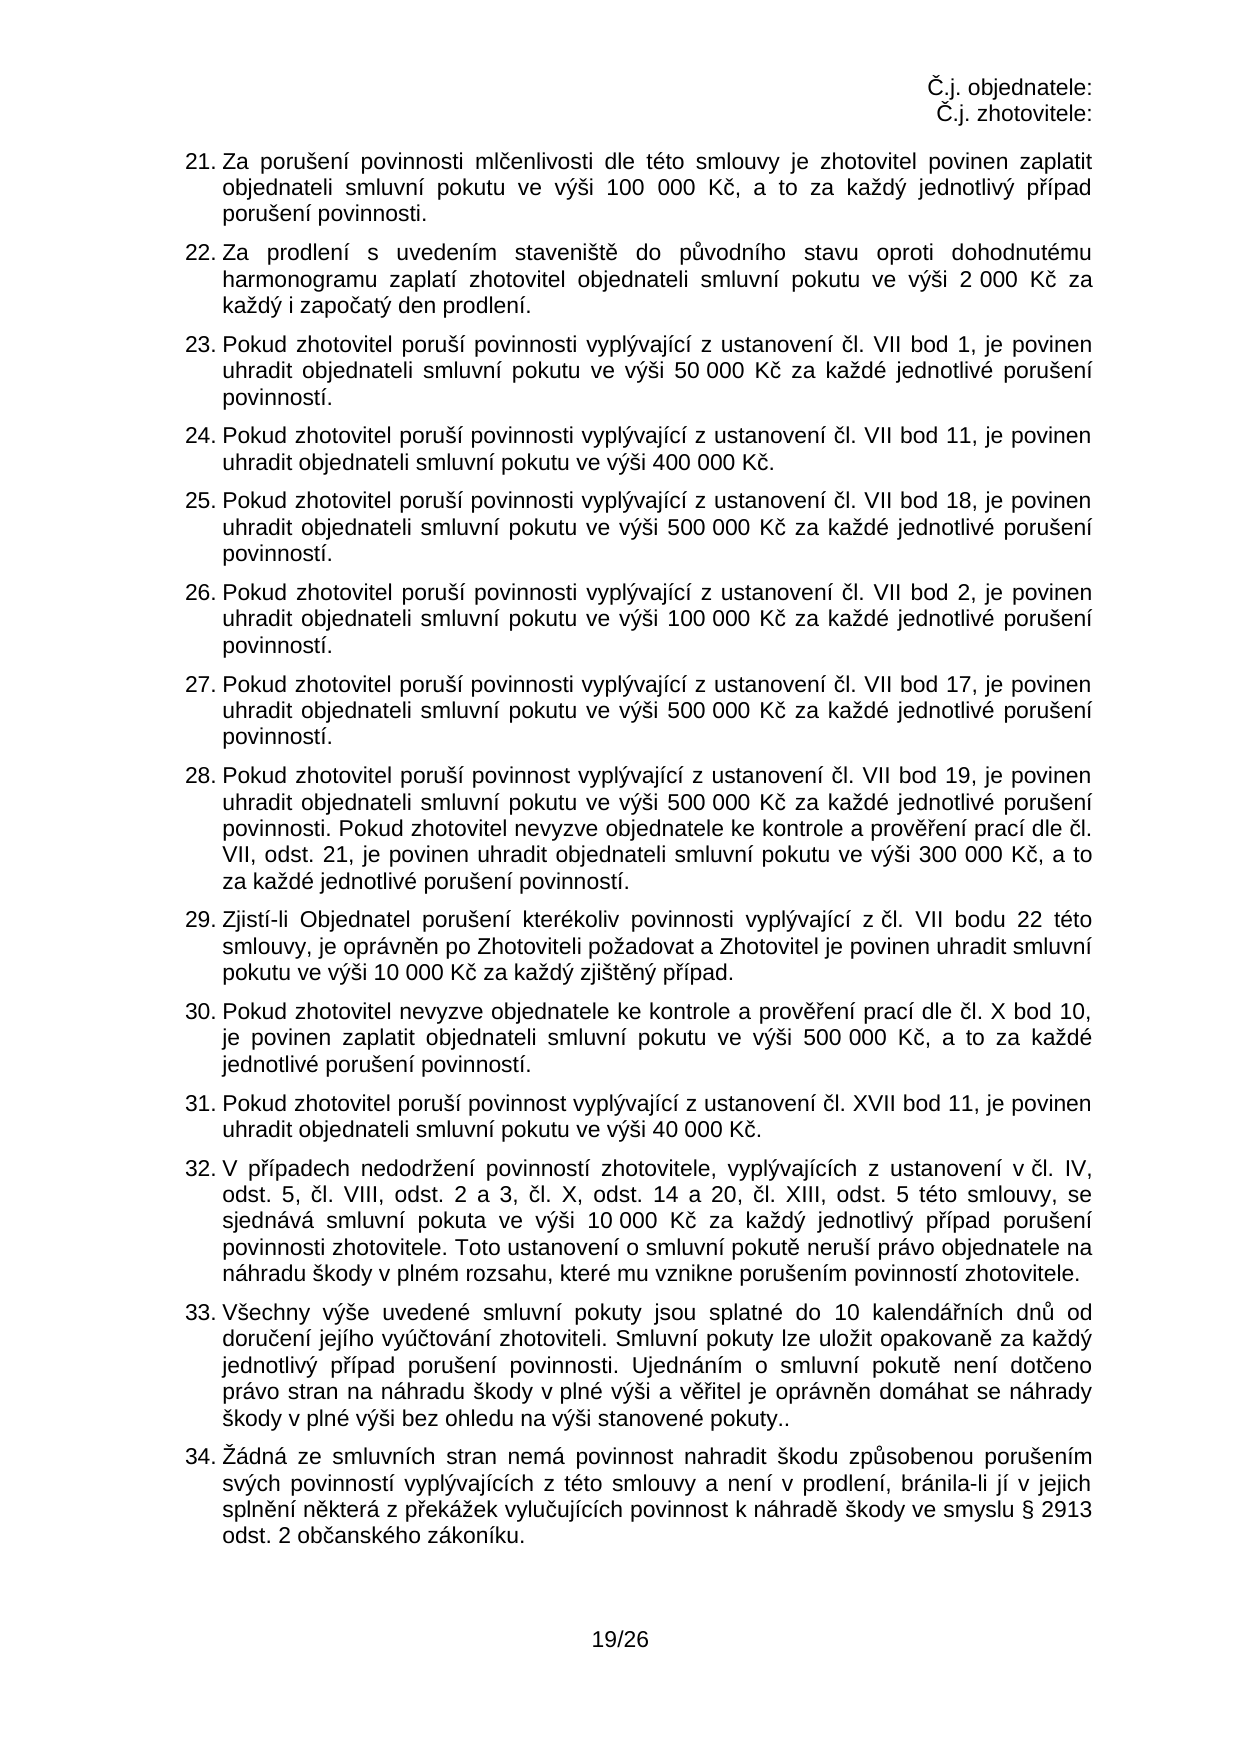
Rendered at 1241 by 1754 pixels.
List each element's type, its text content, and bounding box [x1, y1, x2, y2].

list Pokud zhotovitel poruší povinnost vyplývající z ustanovení čl. VII bod 19, je povinen uhradit objednateli smluvní pokutu ve výši 500 000 Kč za každé jednotlivé porušení povinnosti. Pokud zhotovitel nevyzve objednatele ke kontrole a prověření prací dle čl. VII, odst. 21, je povinen uhradit objednateli smluvní pokutu ve výši 300 000 Kč, a to za každé jednotlivé porušení povinností. [185, 762, 1093, 894]
list Pokud zhotovitel poruší povinnosti vyplývající z ustanovení čl. VII bod 11, je povinen uhradit objednateli smluvní pokutu ve výši 400 000 Kč. [185, 422, 1093, 475]
list Pokud zhotovitel poruší povinnosti vyplývající z ustanovení čl. VII bod 2, je povinen uhradit objednateli smluvní pokutu ve výši 100 000 Kč za každé jednotlivé porušení povinností. [185, 579, 1093, 658]
list Pokud zhotovitel poruší povinnosti vyplývající z ustanovení čl. VII bod 18, je povinen uhradit objednateli smluvní pokutu ve výši 500 000 Kč za každé jednotlivé porušení povinností. [185, 487, 1093, 567]
list Pokud zhotovitel nevyzve objednatele ke kontrole a prověření prací dle čl. X bod 10, je povinen zaplatit objednateli smluvní pokutu ve výši 500 000 Kč, a to za každé jednotlivé porušení povinností. [185, 998, 1093, 1077]
list Za prodlení s uvedením staveniště do původního stavu oproti dohodnutému harmonogramu zaplatí zhotovitel objednateli smluvní pokutu ve výši 2 000 Kč za každý i započatý den prodlení. [185, 239, 1093, 318]
list Žádná ze smluvních stran nemá povinnost nahradit škodu způsobenou porušením svých povinností vyplývajících z této smlouvy a není v prodlení, bránila-li jí v jejich splnění některá z překážek vylučujících povinnost k náhradě škody ve smyslu § 2913 odst. 2 občanského zákoníku. [185, 1443, 1093, 1549]
list V případech nedodržení povinností zhotovitele, vyplývajících z ustanovení v čl. IV, odst. 5, čl. VIII, odst. 2 a 3, čl. X, odst. 14 a 20, čl. XIII, odst. 5 této smlouvy, se sjednává smluvní pokuta ve výši 10 000 Kč za každý jednotlivý případ porušení povinnosti zhotovitele. Toto ustanovení o smluvní pokutě neruší právo objednatele na náhradu škody v plném rozsahu, které mu vznikne porušením povinností zhotovitele. [185, 1155, 1093, 1287]
list Pokud zhotovitel poruší povinnosti vyplývající z ustanovení čl. VII bod 17, je povinen uhradit objednateli smluvní pokutu ve výši 500 000 Kč za každé jednotlivé porušení povinností. [185, 671, 1093, 750]
list Pokud zhotovitel poruší povinnosti vyplývající z ustanovení čl. VII bod 1, je povinen uhradit objednateli smluvní pokutu ve výši 50 000 Kč za každé jednotlivé porušení povinností. [185, 331, 1093, 410]
list Pokud zhotovitel poruší povinnost vyplývající z ustanovení čl. XVII bod 11, je povinen uhradit objednateli smluvní pokutu ve výši 40 000 Kč. [185, 1089, 1093, 1142]
list Za porušení povinnosti mlčenlivosti dle této smlouvy je zhotovitel povinen zaplatit objednateli smluvní pokutu ve výši 100 000 Kč, a to za každý jednotlivý případ porušení povinnosti. [185, 148, 1093, 227]
list Zjistí-li Objednatel porušení kterékoliv povinnosti vyplývající z čl. VII bodu 22 této smlouvy, je oprávněn po Zhotoviteli požadovat a Zhotovitel je povinen uhradit smluvní pokutu ve výši 10 000 Kč za každý zjištěný případ. [185, 906, 1093, 986]
list Všechny výše uvedené smluvní pokuty jsou splatné do 10 kalendářních dnů od doručení jejího vyúčtování zhotoviteli. Smluvní pokuty lze uložit opakovaně za každý jednotlivý případ porušení povinnosti. Ujednáním o smluvní pokutě není dotčeno právo stran na náhradu škody v plné výši a věřitel je oprávněn domáhat se náhrady škody v plné výši bez ohledu na výši stanovené pokuty.. [185, 1299, 1093, 1431]
